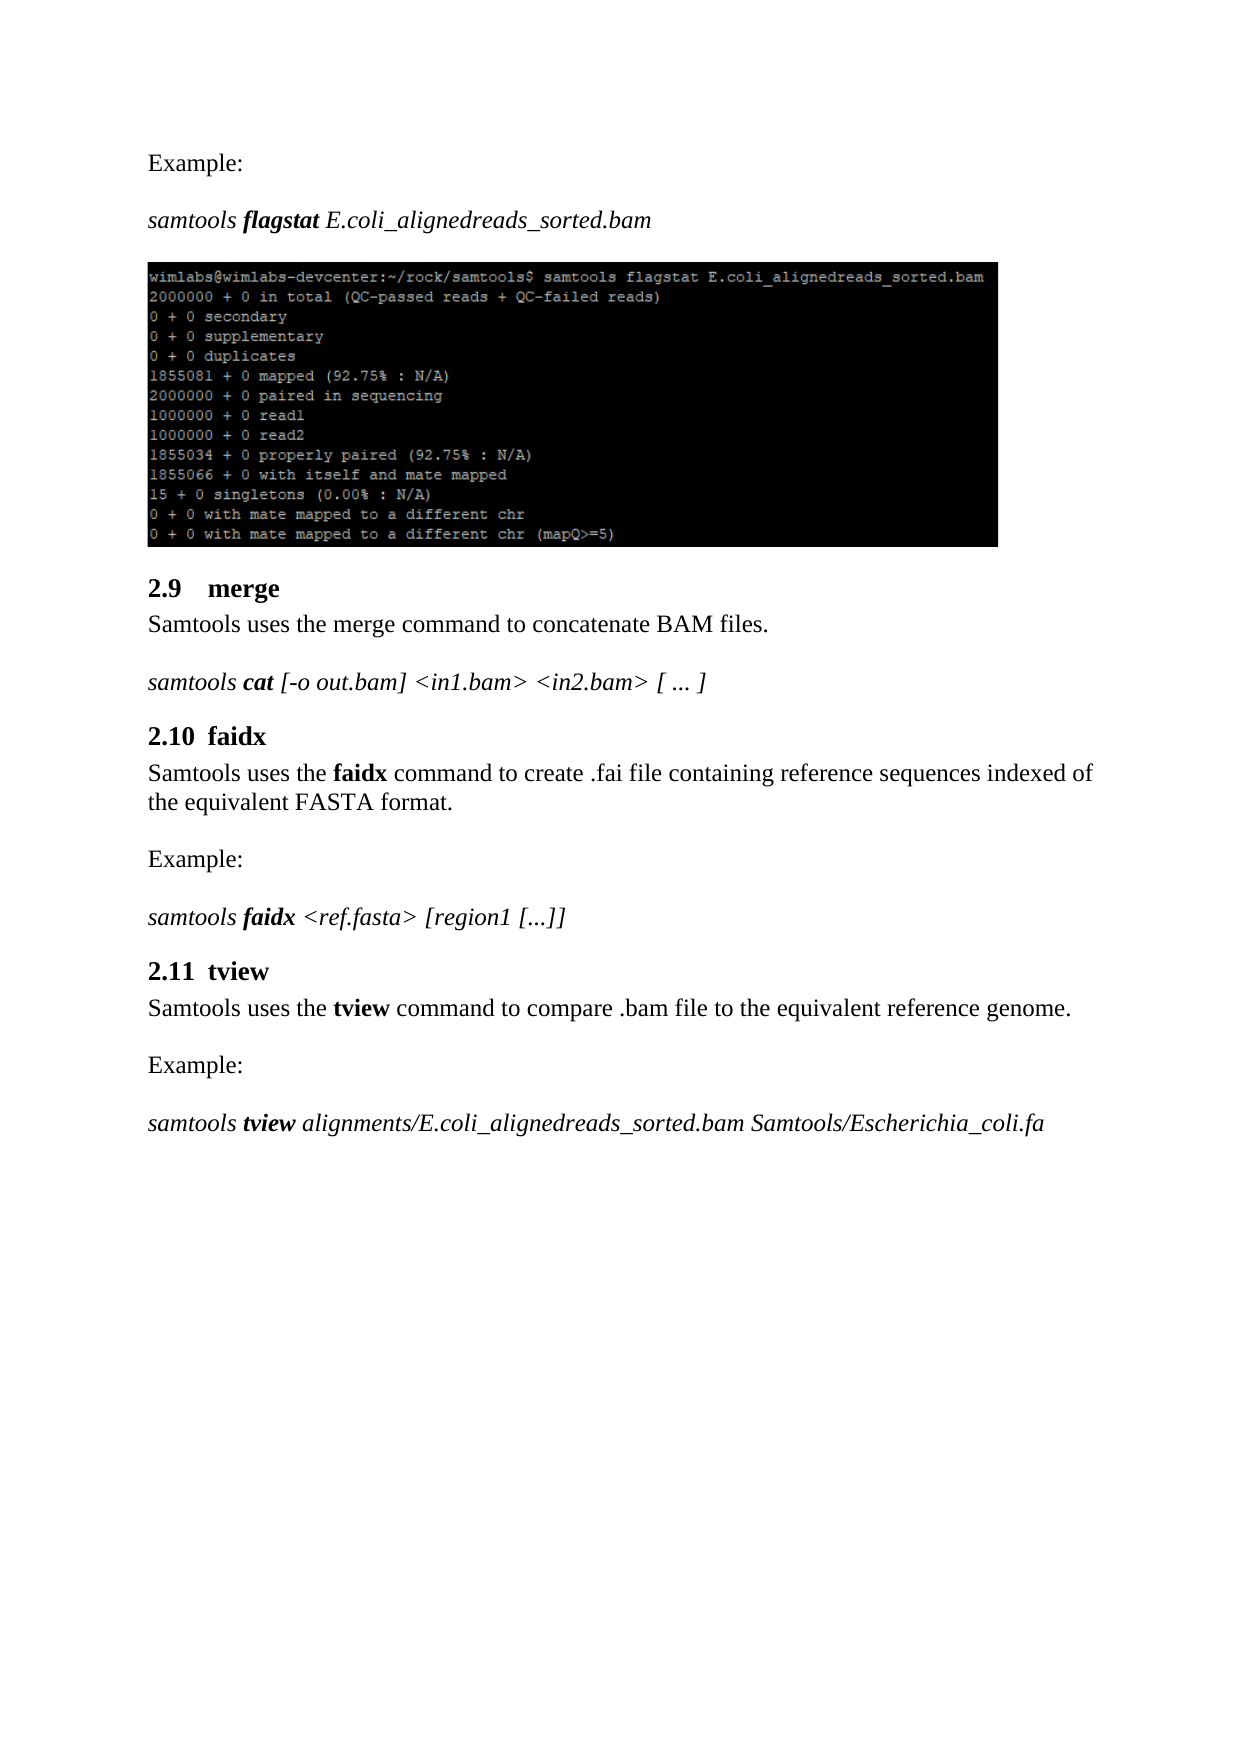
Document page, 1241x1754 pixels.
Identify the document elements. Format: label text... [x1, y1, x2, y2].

text Samtools uses the tview command to compare .bam file to the equivalent reference genome. [148, 993, 1122, 1022]
picture [147, 262, 999, 547]
text Example: [148, 148, 1122, 176]
subtitle faidx [148, 721, 1122, 752]
text Example: [148, 1050, 1122, 1079]
text Samtools uses the merge command to concatenate BAM files. [148, 609, 1122, 638]
text samtools tview alignments/E.coli_alignedreads_sorted.bam Samtools/Escherichia_coli.fa [148, 1108, 1122, 1137]
text samtools cat [-o out.bam] <in1.bam> <in2.bam> [ ... ] [148, 638, 1122, 696]
subtitle tview [148, 955, 1122, 987]
subtitle merge [148, 572, 1122, 603]
text Example: [148, 844, 1122, 873]
text samtools flagstat E.coli_alignedreads_sorted.bam [148, 205, 1122, 234]
text Samtools uses the faidx command to create .fai file containing reference sequences indexed of the equivalent FASTA format. [148, 758, 1122, 815]
text samtools faidx <ref.fasta> [region1 [...]] [148, 902, 1122, 930]
